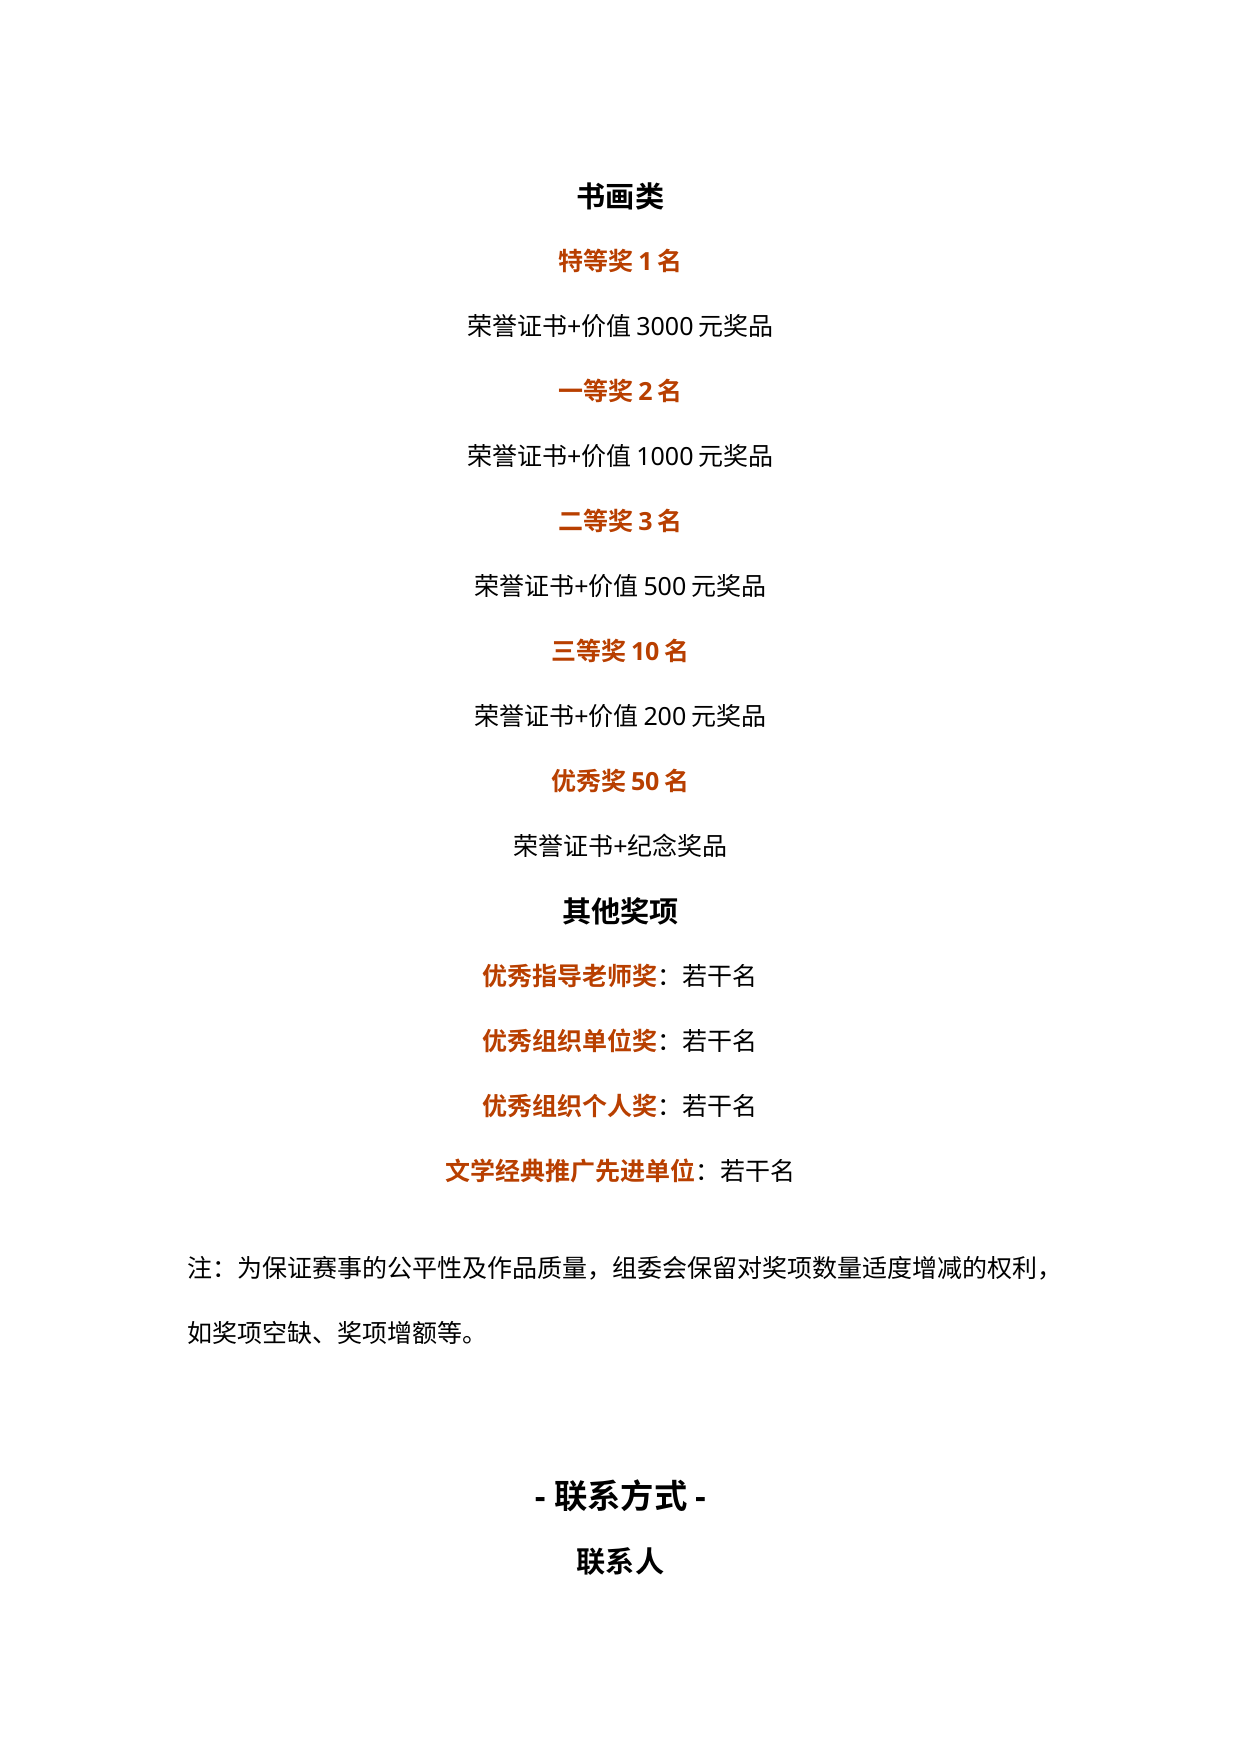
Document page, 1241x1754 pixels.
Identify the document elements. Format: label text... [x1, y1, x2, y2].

text 文学经典推广先进单位：若干名 [187, 1137, 1053, 1202]
text 荣誉证书+价值200元奖品 [187, 682, 1053, 747]
text 荣誉证书+纪念奖品 [187, 812, 1053, 877]
text 一等奖2名 [187, 357, 1053, 422]
text - 联系方式 - [187, 1462, 1053, 1527]
text 联系人 [187, 1527, 1053, 1592]
text 特等奖1名 [187, 227, 1053, 292]
text 其他奖项 [187, 877, 1053, 942]
text 优秀组织单位奖：若干名 [187, 1007, 1053, 1072]
text 荣誉证书+价值3000元奖品 [187, 292, 1053, 357]
text 荣誉证书+价值500元奖品 [187, 552, 1053, 617]
text 优秀组织个人奖：若干名 [187, 1072, 1053, 1137]
text 二等奖3名 [187, 487, 1053, 552]
text 优秀奖50名 [187, 747, 1053, 812]
text 注：为保证赛事的公平性及作品质量，组委会保留对奖项数量适度增减的权利，如奖项空缺、奖项增额等。 [187, 1234, 1053, 1364]
text 三等奖10名 [187, 617, 1053, 682]
text 荣誉证书+价值1000元奖品 [187, 422, 1053, 487]
text 书画类 [187, 162, 1053, 227]
text 优秀指导老师奖：若干名 [187, 942, 1053, 1007]
